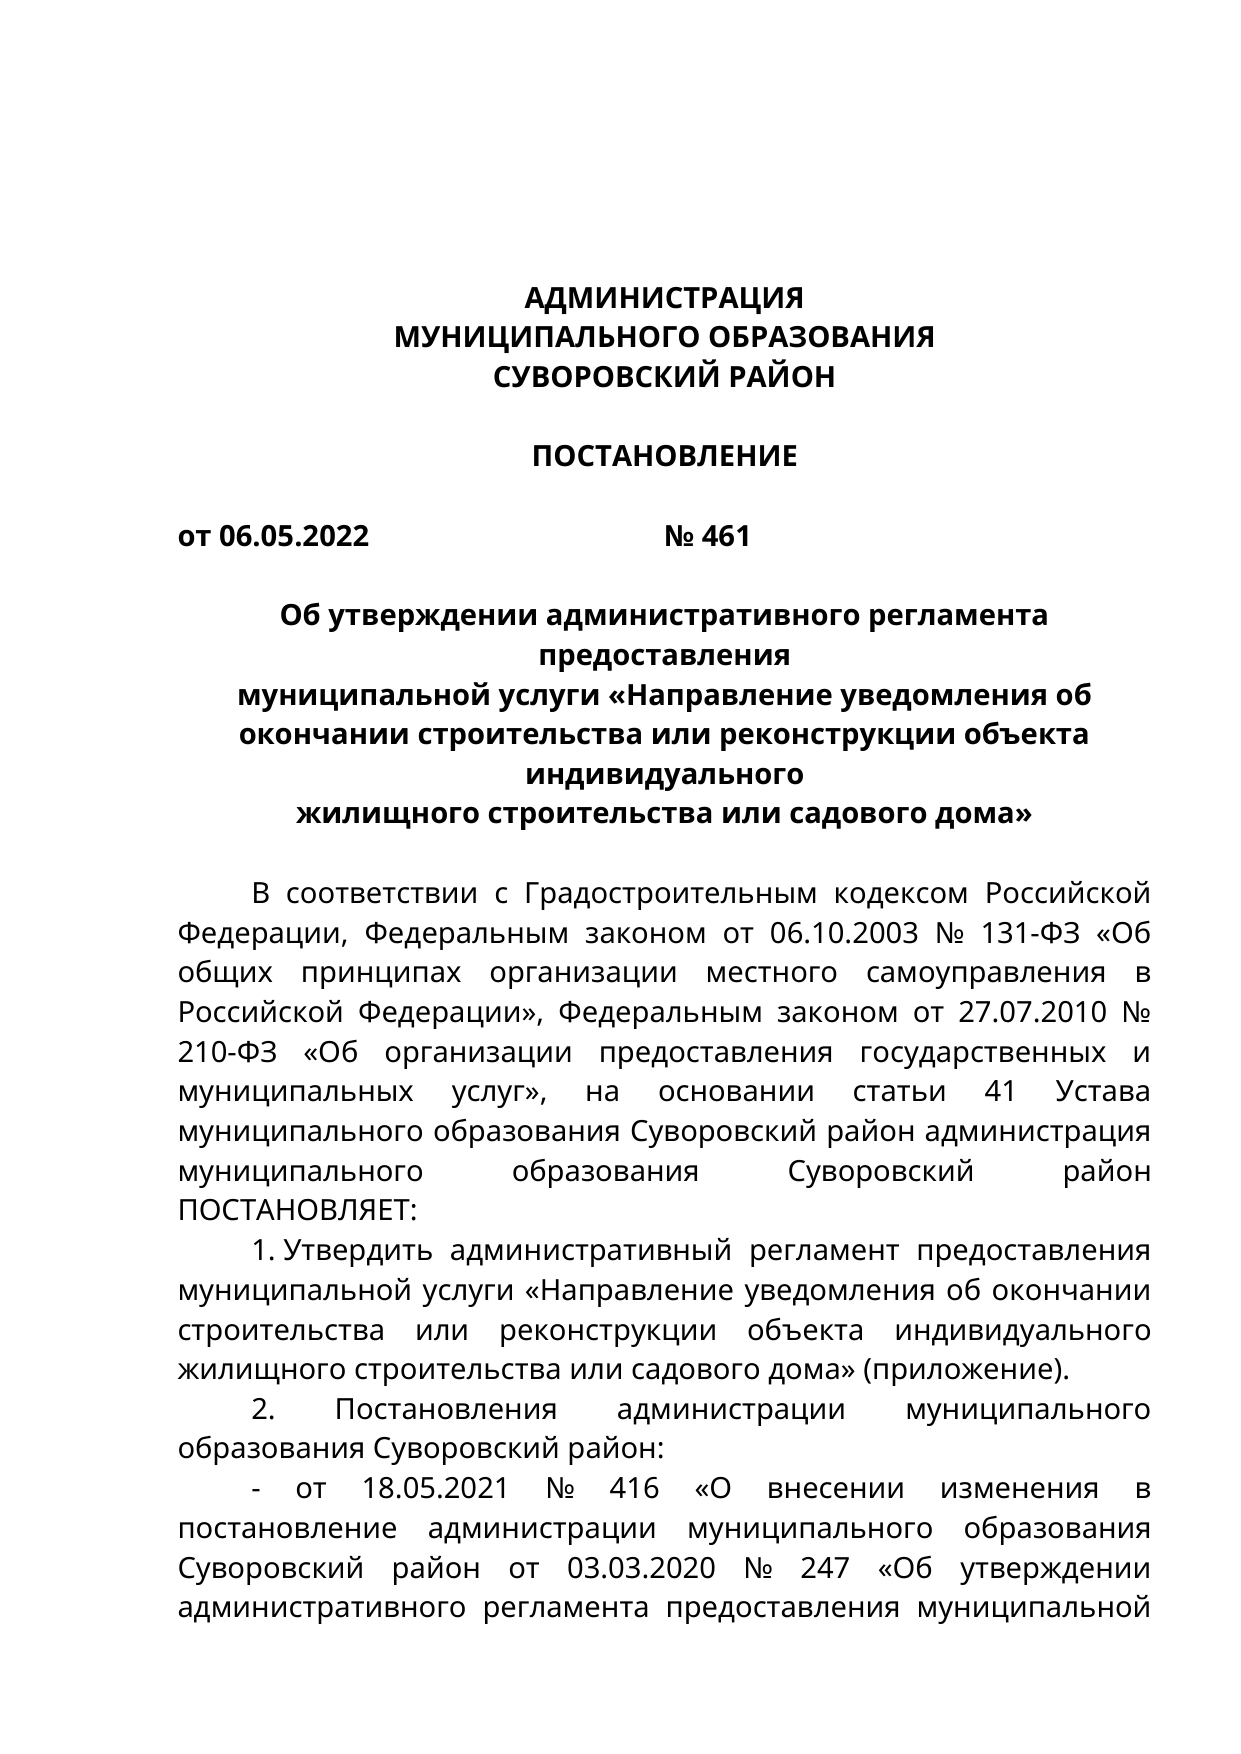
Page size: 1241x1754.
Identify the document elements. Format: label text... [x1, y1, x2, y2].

text В соответствии с Градостроительным кодексом Российской Федерации, Федеральным законом от 06.10.2003 № 131-ФЗ «Об общих принципах организации местного самоуправления в Российской Федерации», Федеральным законом от 27.07.2010 № 210-ФЗ «Об организации предоставления государственных и муниципальных услуг», на основании статьи 41 Устава муниципального образования Суворовский район администрация муниципального образования Суворовский район ПОСТАНОВЛЯЕТ: [177, 872, 1152, 1229]
text муниципальной услуги «Направление уведомления об окончании строительства или реконструкции объекта индивидуального [177, 674, 1152, 793]
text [177, 1467, 1152, 1626]
text СУВОРОВСКИЙ РАЙОН [177, 356, 1152, 396]
text ПОСТАНОВЛЕНИЕ [177, 436, 1152, 475]
text 1. Утвердить административный регламент предоставления муниципальной услуги «Направление уведомления об окончании строительства или реконструкции объекта индивидуального жилищного строительства или садового дома» (приложение). [177, 1229, 1152, 1388]
text АДМИНИСТРАЦИЯ [177, 277, 1152, 317]
text МУНИЦИПАЛЬНОГО ОБРАЗОВАНИЯ [177, 317, 1152, 356]
text 2. Постановления администрации муниципального образования Суворовский район: [177, 1388, 1152, 1467]
text жилищного строительства или садового дома» [177, 793, 1152, 832]
text от 06.05.2022 № 461 [177, 515, 1152, 555]
text Об утверждении административного регламента предоставления [177, 594, 1152, 674]
